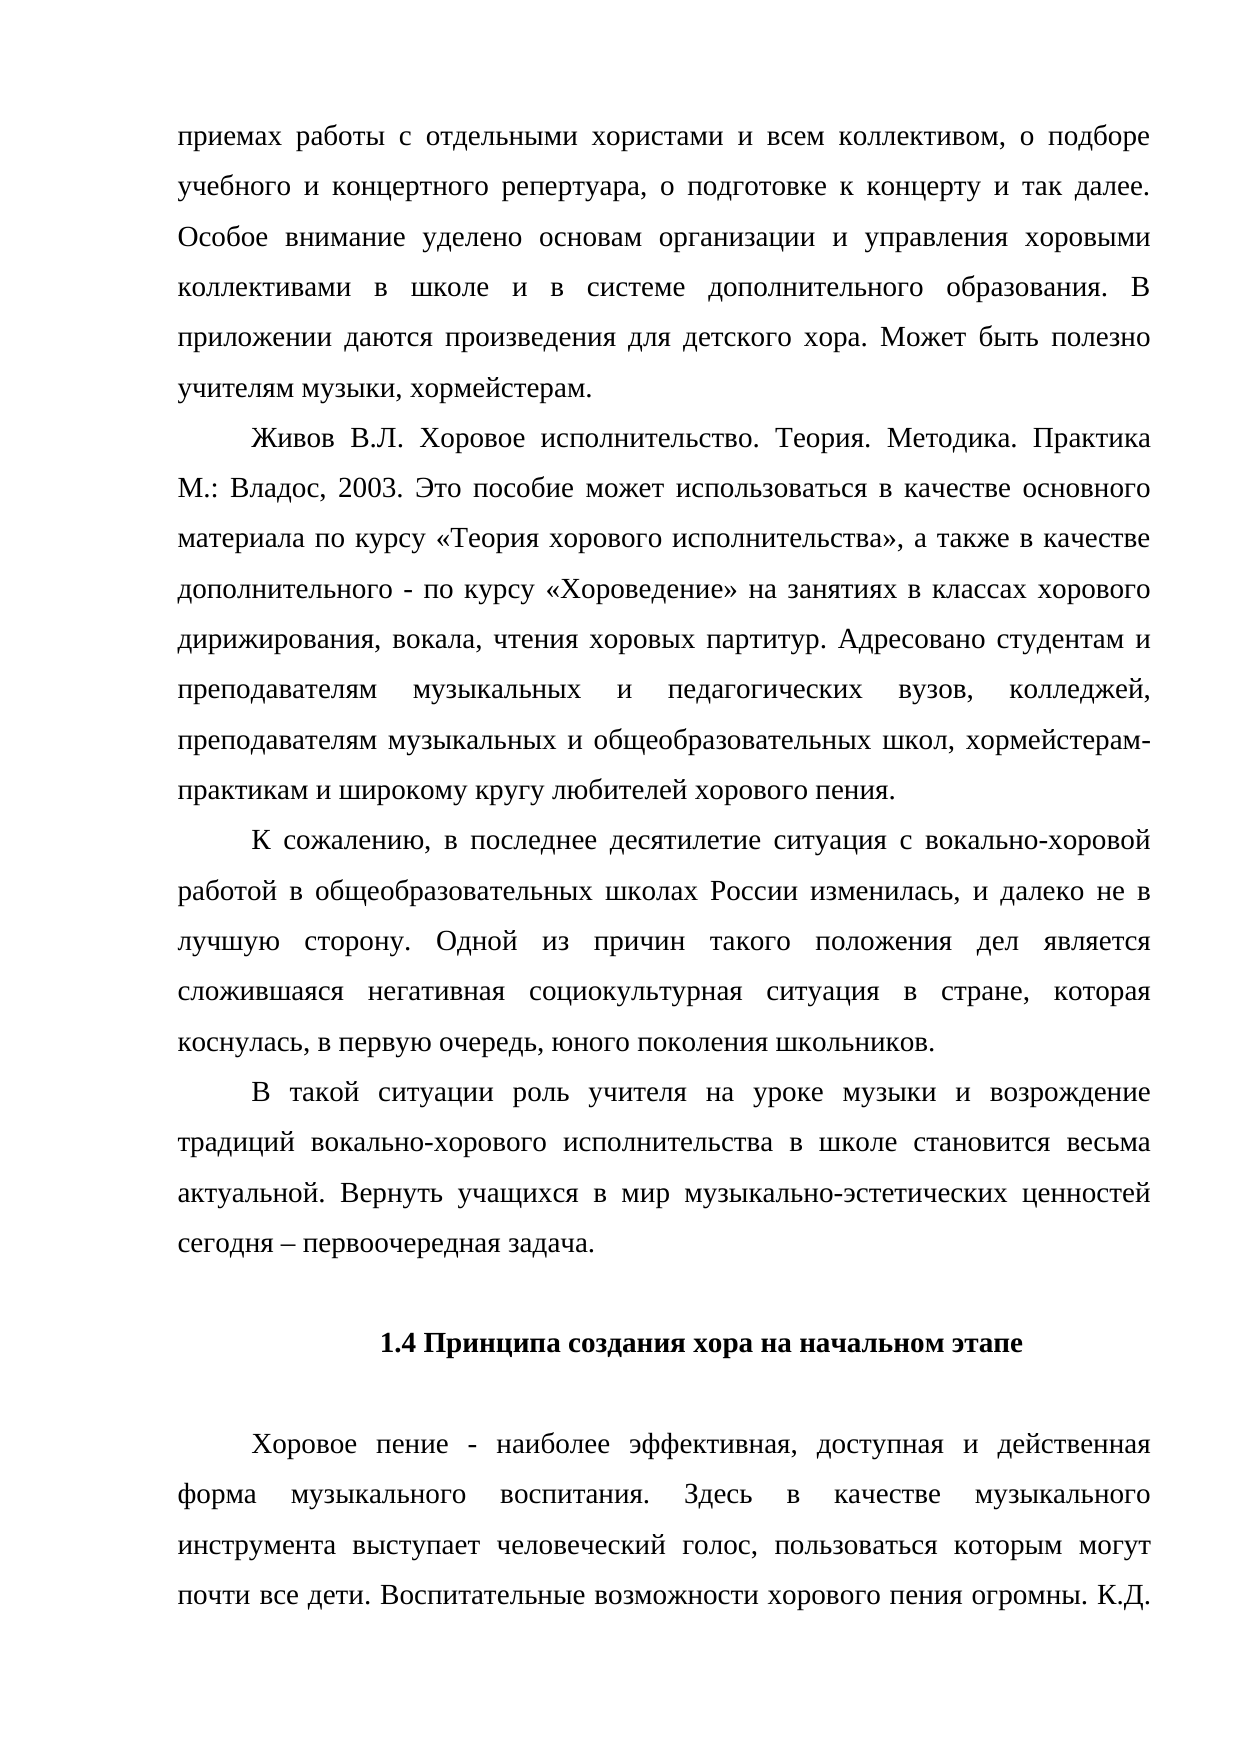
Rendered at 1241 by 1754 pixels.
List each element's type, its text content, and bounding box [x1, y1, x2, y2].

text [177, 118, 1152, 403]
text Живов В.Л. Хоровое исполнительство. Теория. Методика. Практика М.: Владос, 2003. Это пособие может использоваться в качестве основного материала по курсу «Теория хорового исполнительства», а также в качестве дополнительного - по курсу «Хороведение» на занятиях в классах хорового дирижирования, вокала, чтения хоровых партитур. Адресовано студентам и преподавателям музыкальных и педагогических вузов, колледжей, преподавателям музыкальных и общеобразовательных школ, хормейстерам-практикам и широкому кругу любителей хорового пения. [177, 420, 1152, 806]
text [177, 1426, 1152, 1611]
text 1.4 Принципа создания хора на начальном этапе [177, 1326, 1152, 1359]
text В такой ситуации роль учителя на уроке музыки и возрождение традиций вокально-хорового исполнительства в школе становится весьма актуальной. Вернуть учащихся в мир музыкально-эстетических ценностей сегодня – первоочередная задача. [177, 1074, 1152, 1258]
text К сожалению, в последнее десятилетие ситуация с вокально-хоровой работой в общеобразовательных школах России изменилась, и далеко не в лучшую сторону. Одной из причин такого положения дел является сложившаяся негативная социокультурная ситуация в стране, которая коснулась, в первую очередь, юного поколения школьников. [177, 822, 1152, 1057]
